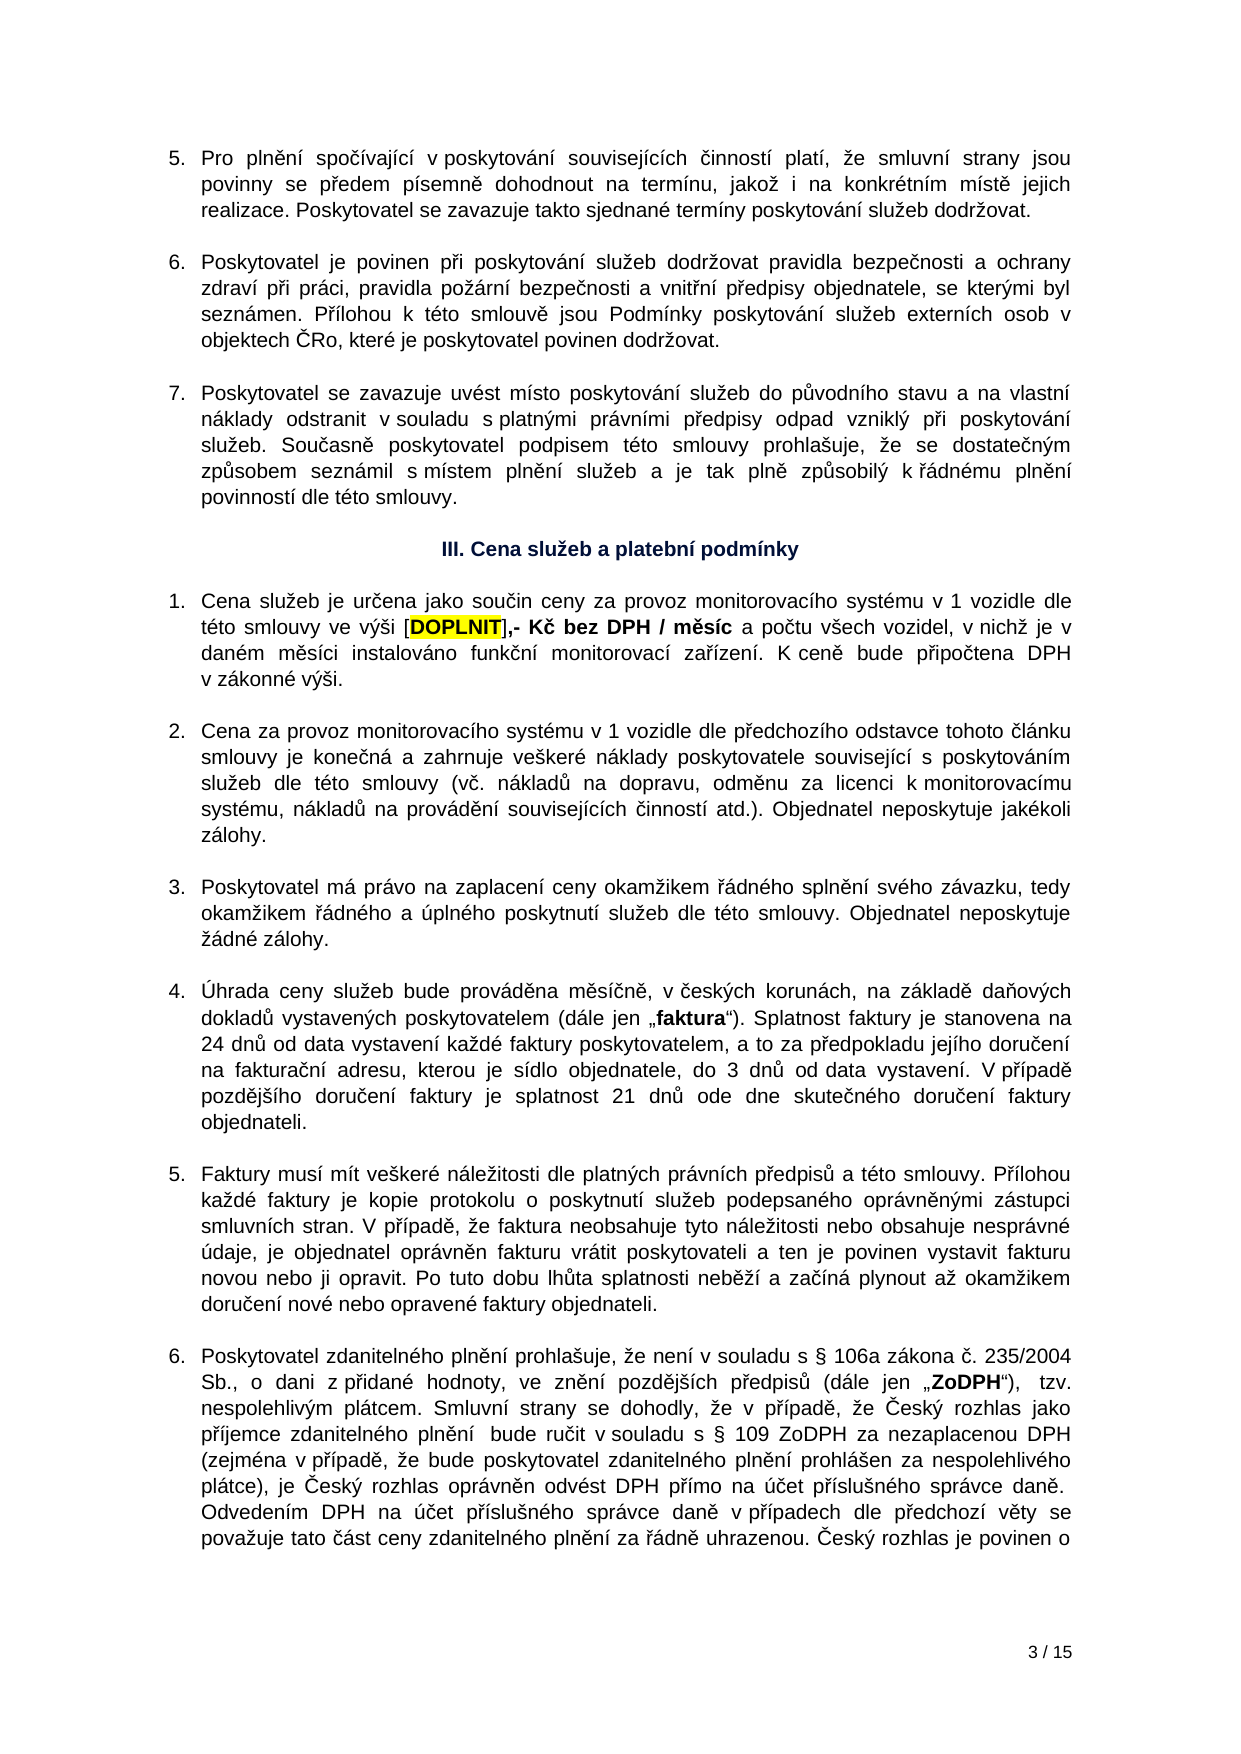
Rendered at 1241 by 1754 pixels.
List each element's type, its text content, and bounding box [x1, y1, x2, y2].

list Cena služeb je určena jako součin ceny za provoz monitorovacího systému v 1 vozidle dle této smlouvy ve výši [DOPLNIT],- Kč bez DPH / měsíc a počtu všech vozidel, v nichž je v daném měsíci instalováno funkční monitorovací zařízení. K ceně bude připočtena DPH v zákonné výši. [168, 587, 1072, 692]
list Pro plnění spočívající v poskytování souvisejících činností platí, že smluvní strany jsou povinny se předem písemně dohodnout na termínu, jakož i na konkrétním místě jejich realizace. Poskytovatel se zavazuje takto sjednané termíny poskytování služeb dodržovat. [168, 145, 1072, 223]
list Poskytovatel je povinen při poskytování služeb dodržovat pravidla bezpečnosti a ochrany zdraví při práci, pravidla požární bezpečnosti a vnitřní předpisy objednatele, se kterými byl seznámen. Přílohou k této smlouvě jsou Podmínky poskytování služeb externích osob v objektech ČRo, které je poskytovatel povinen dodržovat. [168, 249, 1072, 353]
list Úhrada ceny služeb bude prováděna měsíčně, v českých korunách, na základě daňových dokladů vystavených poskytovatelem (dále jen „faktura“). Splatnost faktury je stanovena na 24 dnů od data vystavení každé faktury poskytovatelem, a to za předpokladu jejího doručení na fakturační adresu, kterou je sídlo objednatele, do 3 dnů od data vystavení. V případě pozdějšího doručení faktury je splatnost 21 dnů ode dne skutečného doručení faktury objednateli. [168, 978, 1072, 1134]
subtitle Cena služeb a platební podmínky [168, 535, 1072, 561]
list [168, 1343, 1072, 1551]
list Cena za provoz monitorovacího systému v 1 vozidle dle předchozího odstavce tohoto článku smlouvy je konečná a zahrnuje veškeré náklady poskytovatele související s poskytováním služeb dle této smlouvy (vč. nákladů na dopravu, odměnu za licenci k monitorovacímu systému, nákladů na provádění souvisejících činností atd.). Objednatel neposkytuje jakékoli zálohy. [168, 718, 1072, 848]
list Poskytovatel má právo na zaplacení ceny okamžikem řádného splnění svého závazku, tedy okamžikem řádného a úplného poskytnutí služeb dle této smlouvy. Objednatel neposkytuje žádné zálohy. [168, 874, 1072, 952]
list Faktury musí mít veškeré náležitosti dle platných právních předpisů a této smlouvy. Přílohou každé faktury je kopie protokolu o poskytnutí služeb podepsaného oprávněnými zástupci smluvních stran. V případě, že faktura neobsahuje tyto náležitosti nebo obsahuje nesprávné údaje, je objednatel oprávněn fakturu vrátit poskytovateli a ten je povinen vystavit fakturu novou nebo ji opravit. Po tuto dobu lhůta splatnosti neběží a začíná plynout až okamžikem doručení nové nebo opravené faktury objednateli. [168, 1160, 1072, 1317]
list Poskytovatel se zavazuje uvést místo poskytování služeb do původního stavu a na vlastní náklady odstranit v souladu s platnými právními předpisy odpad vzniklý při poskytování služeb. Současně poskytovatel podpisem této smlouvy prohlašuje, že se dostatečným způsobem seznámil s místem plnění služeb a je tak plně způsobilý k řádnému plnění povinností dle této smlouvy. [168, 379, 1072, 509]
